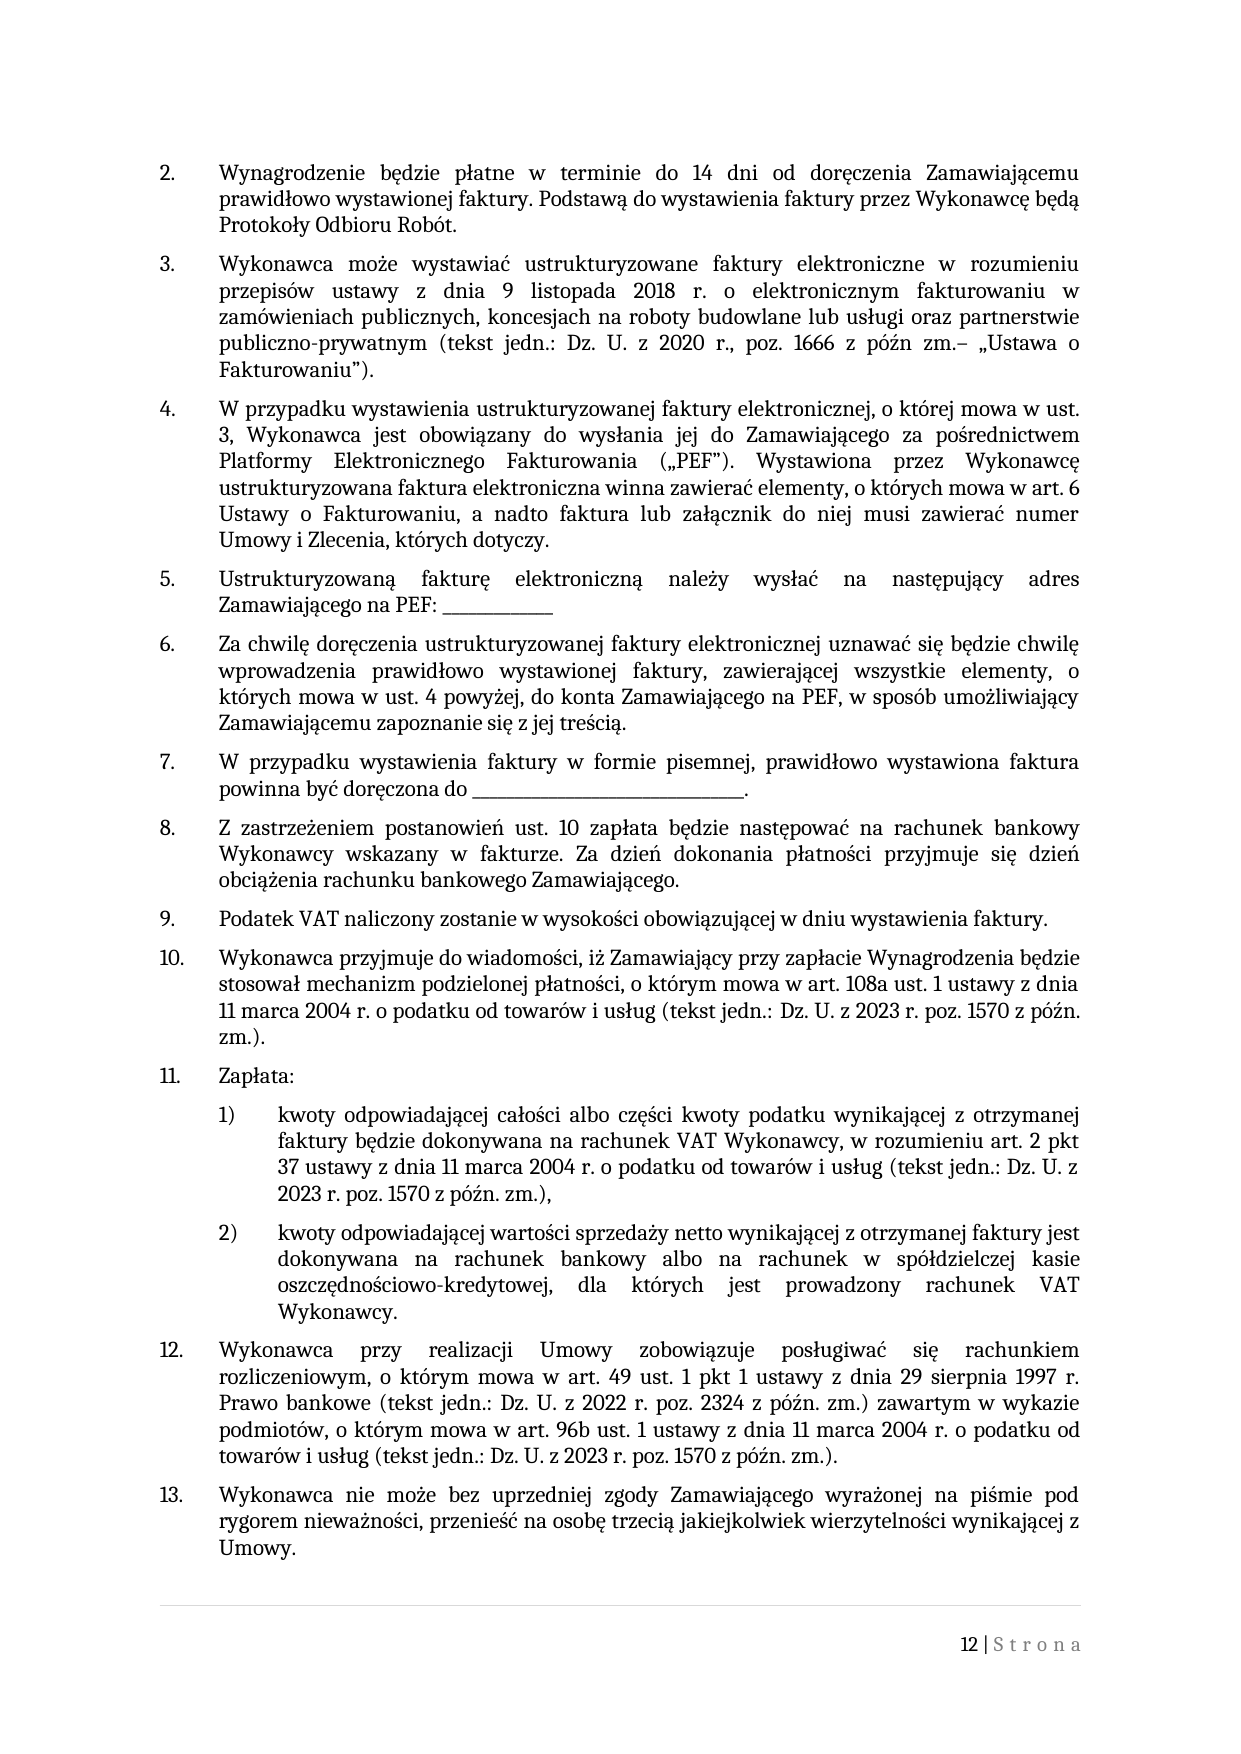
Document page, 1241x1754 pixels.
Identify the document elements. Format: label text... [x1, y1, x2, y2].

list Za chwilę doręczenia ustrukturyzowanej faktury elektronicznej uznawać się będzie chwilę wprowadzenia prawidłowo wystawionej faktury, zawierającej wszystkie elementy, o których mowa w ust. 4 powyżej, do konta Zamawiającego na PEF, w sposób umożliwiający Zamawiającemu zapoznanie się z jej treścią. [159, 631, 1081, 737]
list Wynagrodzenie będzie płatne w terminie do 14 dni od doręczenia Zamawiającemu prawidłowo wystawionej faktury. Podstawą do wystawienia faktury przez Wykonawcę będą Protokoły Odbioru Robót. [159, 159, 1081, 238]
list Wykonawca przyjmuje do wiadomości, iż Zamawiający przy zapłacie Wynagrodzenia będzie stosował mechanizm podzielonej płatności, o którym mowa w art. 108a ust. 1 ustawy z dnia 11 marca 2004 r. o podatku od towarów i usług (tekst jedn.: Dz. U. z 2023 r. poz. 1570 z późn. zm.). [159, 945, 1081, 1050]
list Wykonawca nie może bez uprzedniej zgody Zamawiającego wyrażonej na piśmie pod rygorem nieważności, przenieść na osobę trzecią jakiejkolwiek wierzytelności wynikającej z Umowy. [159, 1482, 1081, 1561]
list Wykonawca przy realizacji Umowy zobowiązuje posługiwać się rachunkiem rozliczeniowym, o którym mowa w art. 49 ust. 1 pkt 1 ustawy z dnia 29 sierpnia 1997 r. Prawo bankowe (tekst jedn.: Dz. U. z 2022 r. poz. 2324 z późn. zm.) zawartym w wykazie podmiotów, o którym mowa w art. 96b ust. 1 ustawy z dnia 11 marca 2004 r. o podatku od towarów i usług (tekst jedn.: Dz. U. z 2023 r. poz. 1570 z późn. zm.). [159, 1337, 1081, 1469]
list Z zastrzeżeniem postanowień ust. 10 zapłata będzie następować na rachunek bankowy Wykonawcy wskazany w fakturze. Za dzień dokonania płatności przyjmuje się dzień obciążenia rachunku bankowego Zamawiającego. [159, 814, 1081, 893]
list W przypadku wystawienia faktury w formie pisemnej, prawidłowo wystawiona faktura powinna być doręczona do ________________________________. [159, 749, 1081, 802]
list Wykonawca może wystawiać ustrukturyzowane faktury elektroniczne w rozumieniu przepisów ustawy z dnia 9 listopada 2018 r. o elektronicznym fakturowaniu w zamówieniach publicznych, koncesjach na roboty budowlane lub usługi oraz partnerstwie publiczno-prywatnym (tekst jedn.: Dz. U. z 2020 r., poz. 1666 z późn zm.– „Ustawa o Fakturowaniu”). [159, 251, 1081, 383]
list Zapłata: [159, 1063, 1081, 1089]
list Ustrukturyzowaną fakturę elektroniczną należy wysłać na następujący adres Zamawiającego na PEF: _____________ [159, 566, 1081, 619]
text 2) kwoty odpowiadającej wartości sprzedaży netto wynikającej z otrzymanej faktury jest dokonywana na rachunek bankowy albo na rachunek w spółdzielczej kasie oszczędnościowo-kredytowej, dla których jest prowadzony rachunek VAT Wykonawcy. [218, 1219, 1081, 1325]
list Podatek VAT naliczony zostanie w wysokości obowiązującej w dniu wystawienia faktury. [159, 906, 1081, 932]
list W przypadku wystawienia ustrukturyzowanej faktury elektronicznej, o której mowa w ust. 3, Wykonawca jest obowiązany do wysłania jej do Zamawiającego za pośrednictwem Platformy Elektronicznego Fakturowania („PEF”). Wystawiona przez Wykonawcę ustrukturyzowana faktura elektroniczna winna zawierać elementy, o których mowa w art. 6 Ustawy o Fakturowaniu, a nadto faktura lub załącznik do niej musi zawierać numer Umowy i Zlecenia, których dotyczy. [159, 395, 1081, 553]
text 1) kwoty odpowiadającej całości albo części kwoty podatku wynikającej z otrzymanej faktury będzie dokonywana na rachunek VAT Wykonawcy, w rozumieniu art. 2 pkt 37 ustawy z dnia 11 marca 2004 r. o podatku od towarów i usług (tekst jedn.: Dz. U. z 2023 r. poz. 1570 z późn. zm.), [218, 1101, 1081, 1207]
